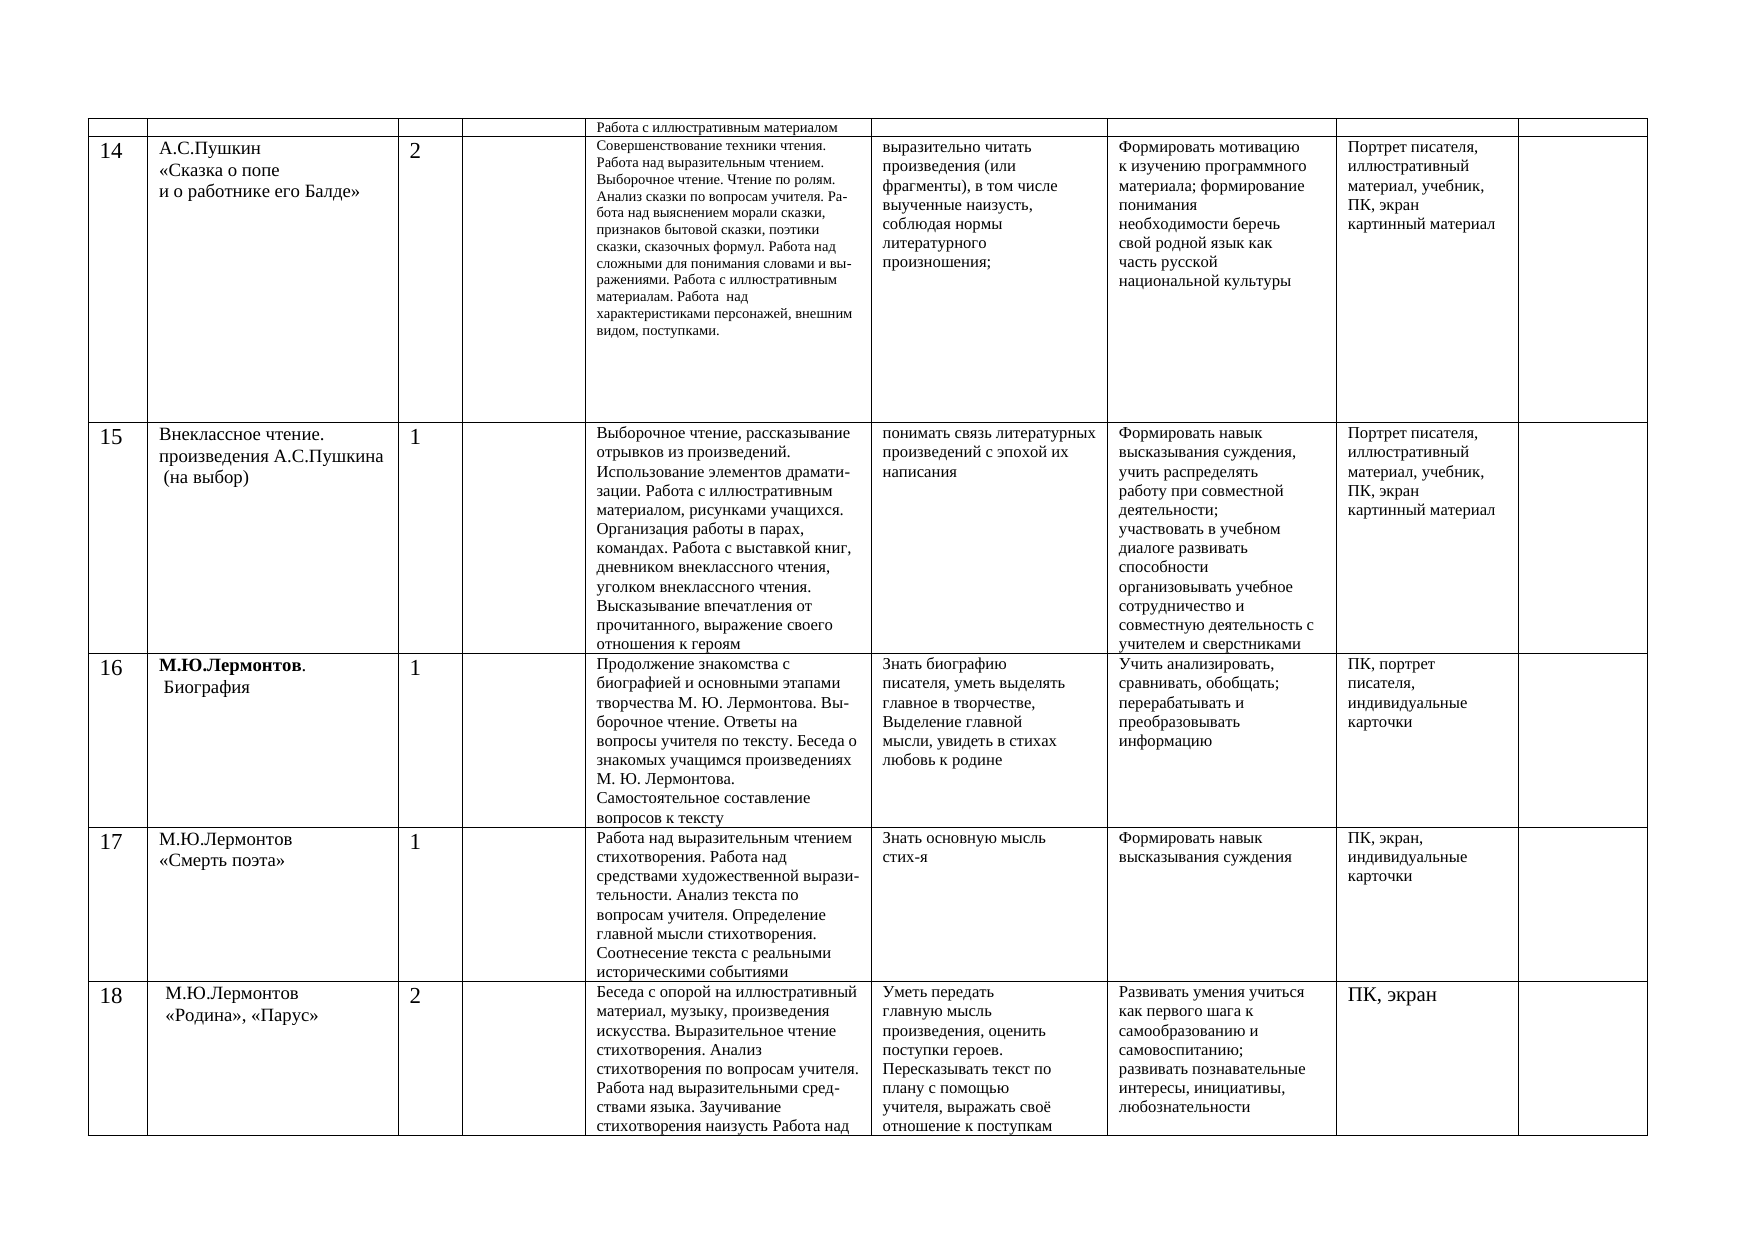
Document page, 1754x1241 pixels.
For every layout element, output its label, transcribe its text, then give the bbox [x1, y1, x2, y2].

table_cell 18 [89, 982, 147, 1135]
table_cell [1519, 982, 1647, 1135]
table_cell понимать связь литературных произведений с эпохой их написания [872, 423, 1107, 653]
table_cell 15 [89, 423, 147, 653]
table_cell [1108, 982, 1336, 1135]
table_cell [872, 982, 1107, 1135]
table_cell ПК, портрет писателя, индивидуальные карточки [1337, 654, 1518, 827]
table_cell 13 [89, 119, 147, 136]
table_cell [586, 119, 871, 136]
table_cell 1 [399, 654, 462, 827]
table_cell [1519, 828, 1647, 981]
table_cell ПК, экран, индивидуальные карточки [1337, 828, 1518, 981]
table_cell Портрет писателя, иллюстративный материал, учебник, ПК, экран картинный материал [1337, 137, 1518, 422]
table_cell 16 [89, 654, 147, 827]
table_cell [463, 828, 585, 981]
table_cell Знать основную мысль стих-я [872, 828, 1107, 981]
table_cell [1519, 137, 1647, 422]
table_cell [463, 137, 585, 422]
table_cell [872, 119, 1107, 136]
table_cell Портрет писателя, иллюстративный материал, учебник, ПК, экран картинный материал [1337, 423, 1518, 653]
table_cell выразительно читать произведения (или фрагменты), в том числе выученные наизусть, соблюдая нормы литературного произношения; [872, 137, 1107, 422]
table_cell Формировать мотивацию к изучению программного материала; формирование понимания необходимости беречь свой родной язык как часть русской национальной культуры [1108, 137, 1336, 422]
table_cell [148, 119, 398, 136]
table_cell 2 [399, 119, 462, 136]
table_cell [463, 119, 585, 136]
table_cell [586, 982, 871, 1135]
table_cell 1 [399, 423, 462, 653]
table_cell Учить анализировать, сравнивать, обобщать; перерабатывать и преобразовывать информацию [1108, 654, 1336, 827]
table_cell [1519, 423, 1647, 653]
table_cell Формировать навык высказывания суждения, учить распределять работу при совместной деятельности; участвовать в учебном диалоге развивать способности организовывать учебное сотрудничество и совместную деятельность с учителем и сверстниками [1108, 423, 1336, 653]
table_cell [148, 982, 398, 1135]
table_cell 17 [89, 828, 147, 981]
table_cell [1337, 119, 1518, 136]
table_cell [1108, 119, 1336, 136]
table_cell Работа над выразительным чтением стихотворения. Работа над средствами художественной выразительности. Анализ текста по вопросам учителя. Определение главной мысли стихотворения. Соотнесение текста с реальными историческими событиями [586, 828, 871, 981]
table_cell Выборочное чтение, рассказывание отрывков из произведений. Использование элементов драматизации. Работа с иллюстративным материалом, рисунками учащихся. Организация работы в парах, командах. Работа с выставкой книг, дневником внеклассного чтения, уголком внеклассного чтения. Высказывание впечатления от прочитанного, выражение своего отношения к героям [586, 423, 871, 653]
table_cell М.Ю.Лермонтов «Смерть поэта» [148, 828, 398, 981]
table_cell Внеклассное чтение. произведения А.С.Пушкина (на выбор) [148, 423, 398, 653]
table_cell 1 [399, 828, 462, 981]
table_cell Продолжение знакомства с биографией и основными этапами творчества М. Ю. Лермонтова. Выборочное чтение. Ответы на вопросы учителя по тексту. Беседа о знакомых учащимся произведениях М. Ю. Лермонтова. Самостоятельное составление вопросов к тексту [586, 654, 871, 827]
table_cell Совершенствование техники чтения. Работа над выразительным чтением. Выборочное чтение. Чтение по ролям. Анализ сказки по вопросам учителя. Работа над выяснением морали сказки, признаков бытовой сказки, поэтики сказки, сказочных формул. Работа над сложными для понимания словами и выражениями. Работа с иллюстративным материалам. Работа над характеристиками персонажей, внешним видом, поступками. [586, 137, 871, 422]
table_cell Формировать навык высказывания суждения [1108, 828, 1336, 981]
table_cell [463, 423, 585, 653]
table_cell 2 [399, 137, 462, 422]
table_cell Знать биографию писателя, уметь выделять главное в творчестве, Выделение главной мысли, увидеть в стихах любовь к родине [872, 654, 1107, 827]
table_cell [1519, 654, 1647, 827]
table_cell А.С.Пушкин «Сказка о попе и о работнике его Балде» [148, 137, 398, 422]
table_cell 2 [399, 982, 462, 1135]
table_cell [463, 982, 585, 1135]
table_cell [463, 654, 585, 827]
table_cell ПК, экран [1337, 982, 1518, 1135]
table_cell М.Ю.Лермонтов. Биография [148, 654, 398, 827]
table_cell 14 [89, 137, 147, 422]
table_cell [1519, 119, 1647, 136]
